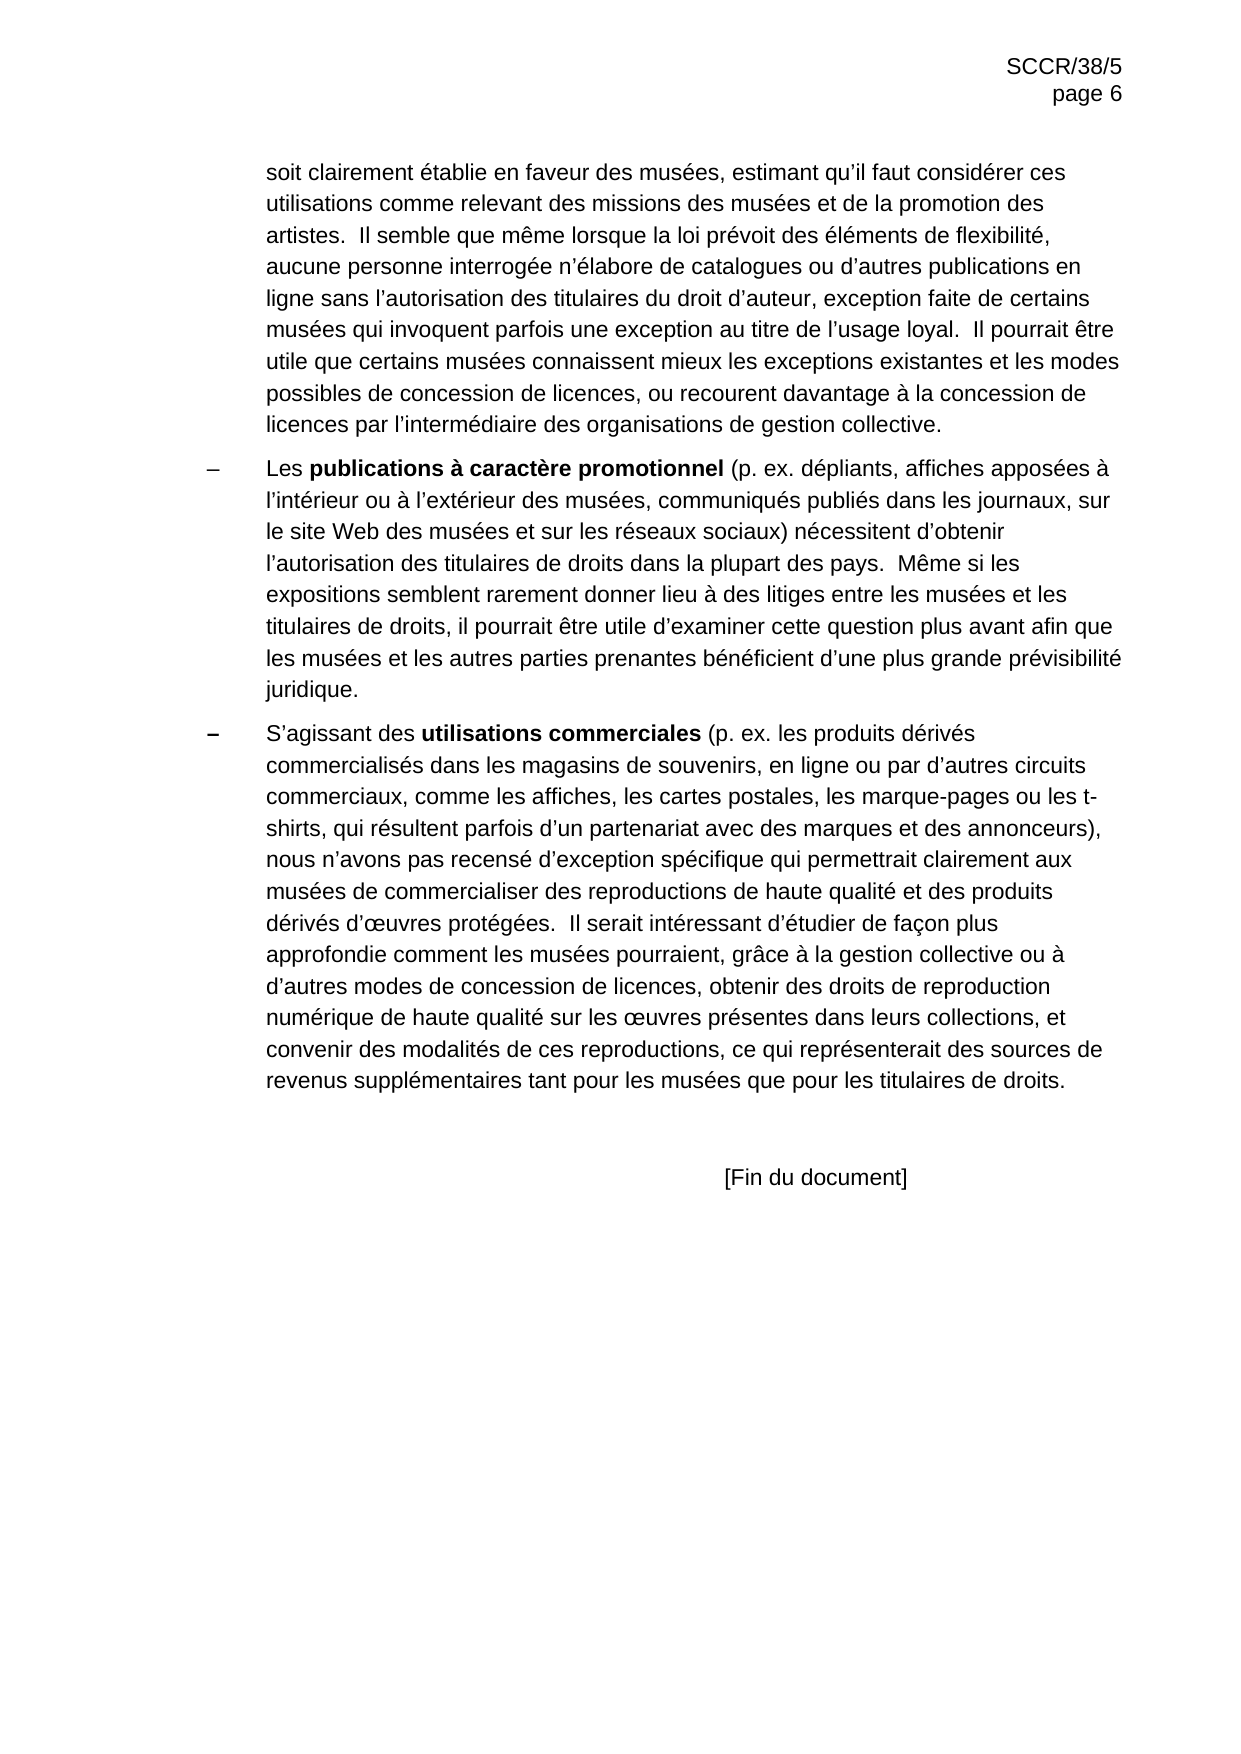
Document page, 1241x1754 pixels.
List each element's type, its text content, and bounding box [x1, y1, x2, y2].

list S’agissant des utilisations commerciales (p. ex. les produits dérivés commercialisés dans les magasins de souvenirs, en ligne ou par d’autres circuits commerciaux, comme les affiches, les cartes postales, les marque-pages ou les t-shirts, qui résultent parfois d’un partenariat avec des marques et des annonceurs), nous n’avons pas recensé d’exception spécifique qui permettrait clairement aux musées de commercialiser des reproductions de haute qualité et des produits dérivés d’œuvres protégées. Il serait intéressant d’étudier de façon plus approfondie comment les musées pourraient, grâce à la gestion collective ou à d’autres modes de concession de licences, obtenir des droits de reproduction numérique de haute qualité sur les œuvres présentes dans leurs collections, et convenir des modalités de ces reproductions, ce qui représenterait des sources de revenus supplémentaires tant pour les musées que pour les titulaires de droits. [207, 720, 1122, 1094]
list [207, 158, 1122, 437]
text [Fin du document] [724, 1164, 1122, 1190]
list Les publications à caractère promotionnel (p. ex. dépliants, affiches apposées à l’intérieur ou à l’extérieur des musées, communiqués publiés dans les journaux, sur le site Web des musées et sur les réseaux sociaux) nécessitent d’obtenir l’autorisation des titulaires de droits dans la plupart des pays. Même si les expositions semblent rarement donner lieu à des litiges entre les musées et les titulaires de droits, il pourrait être utile d’examiner cette question plus avant afin que les musées et les autres parties prenantes bénéficient d’une plus grande prévisibilité juridique. [207, 455, 1122, 702]
